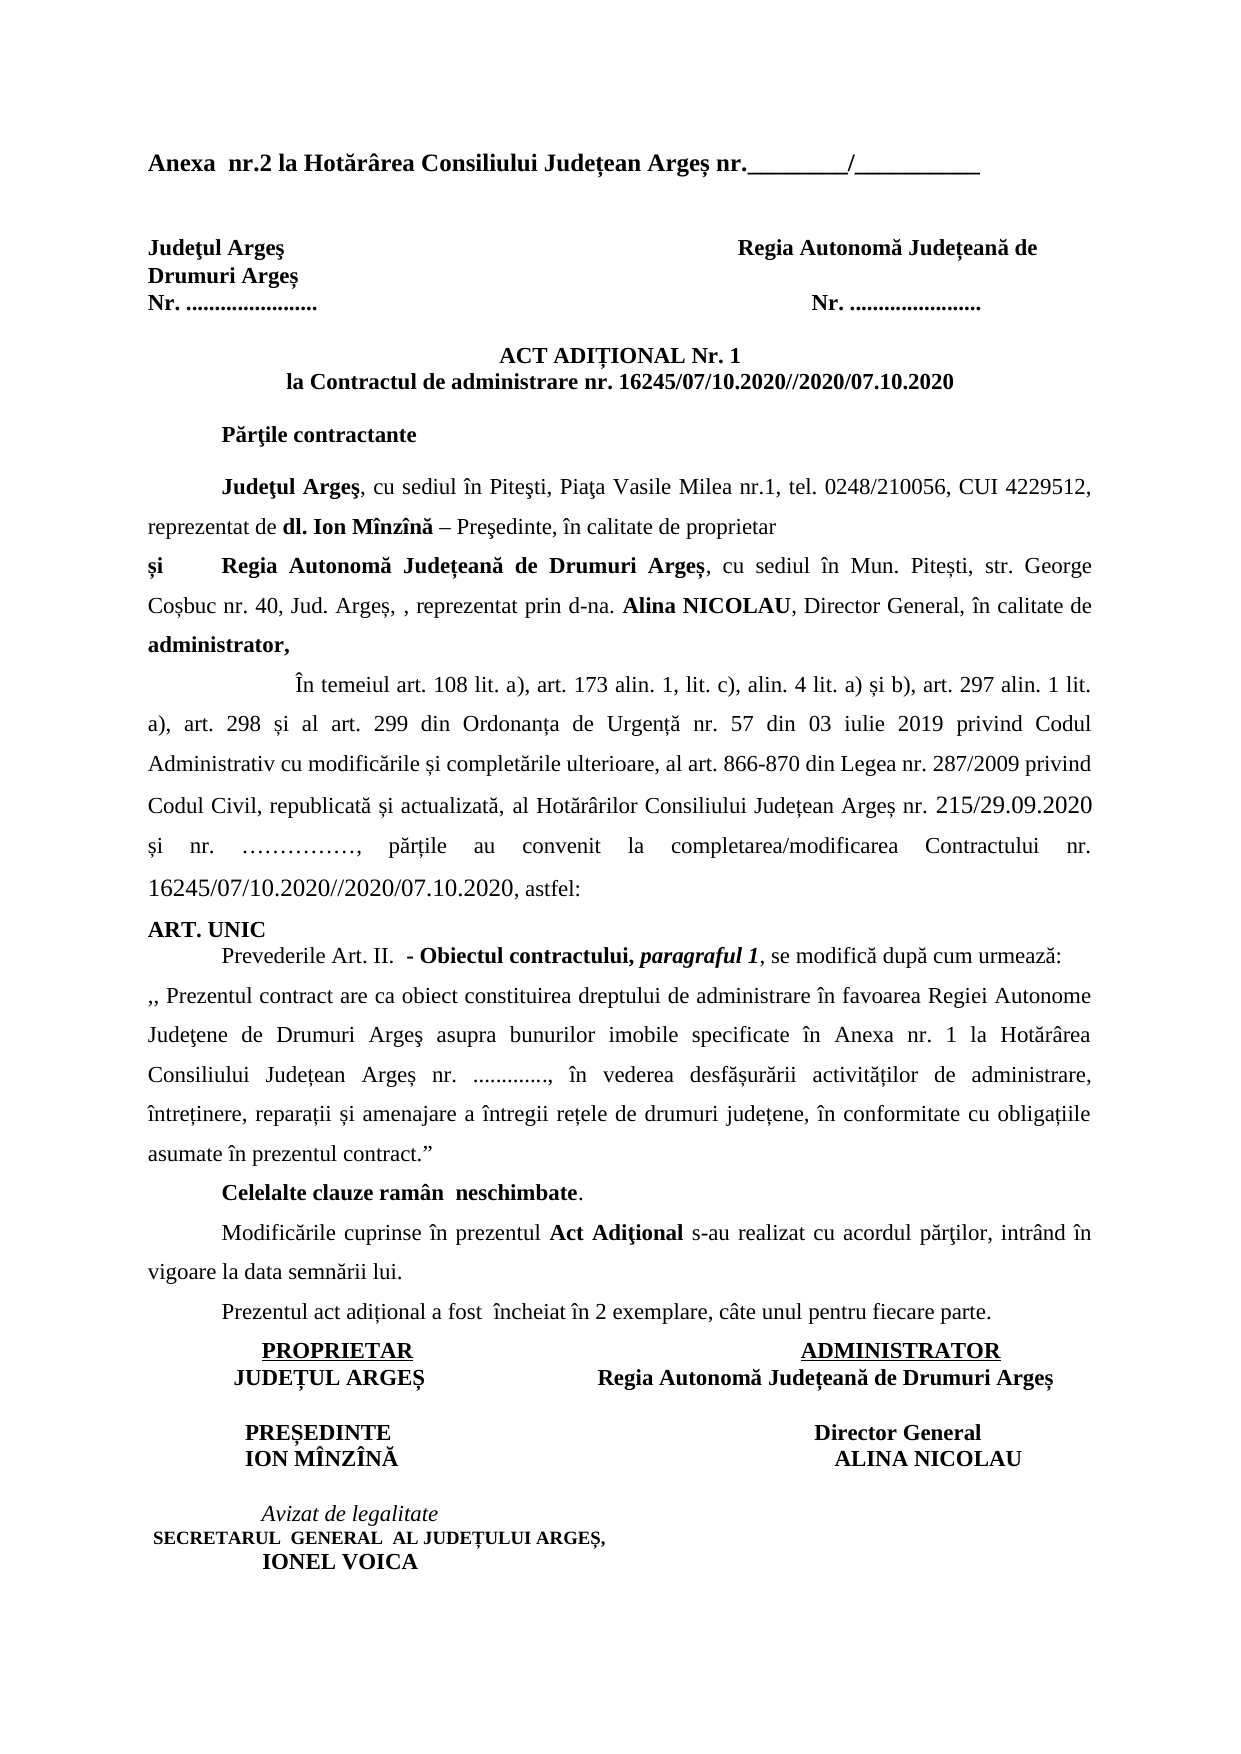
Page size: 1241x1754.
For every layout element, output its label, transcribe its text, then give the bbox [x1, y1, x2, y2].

text Prevederile Art. II. - Obiectul contractului, paragraful 1, se modifică după cum urmează: [148, 943, 1093, 969]
text ,, Prezentul contract are ca obiect constituirea dreptului de administrare în favoarea Regiei Autonome Judeţene de Drumuri Argeş asupra bunurilor imobile specificate în Anexa nr. 1 la Hotărârea Consiliului Județean Argeș nr. ............., în vederea desfășurării activităților de administrare, întreținere, reparații și amenajare a întregii rețele de drumuri județene, în conformitate cu obligațiile asumate în prezentul contract.” [148, 982, 1093, 1166]
text Anexa nr.2 la Hotărârea Consiliului Județean Argeș nr.________/__________ [148, 148, 1093, 176]
text și Regia Autonomă Județeană de Drumuri Argeș, cu sediul în Mun. Pitești, str. George Coșbuc nr. 40, Jud. Argeș, , reprezentat prin d-na. Alina NICOLAU, Director General, în calitate de administrator, [148, 552, 1093, 658]
text Judeţul Argeş Regia Autonomă Județeană de Drumuri Argeș [148, 234, 1093, 289]
text Judeţul Argeş, cu sediul în Piteşti, Piaţa Vasile Milea nr.1, tel. 0248/210056, CUI 4229512, reprezentat de dl. Ion Mînzînă – Preşedinte, în calitate de proprietar [148, 473, 1093, 539]
text ACT ADIȚIONAL Nr. 1 [148, 342, 1093, 368]
text ION MÎNZÎNĂ ALINA NICOLAU [148, 1445, 1093, 1472]
text la Contractul de administrare nr. 16245/07/10.2020//2020/07.10.2020 [148, 368, 1093, 394]
text Părţile contractante [148, 421, 1093, 447]
text ART. UNIC [148, 916, 1093, 943]
text Nr. ....................... Nr. ....................... [148, 289, 1093, 315]
text Avizat de legalitate [148, 1500, 1093, 1527]
text În temeiul art. 108 lit. a), art. 173 alin. 1, lit. c), alin. 4 lit. a) și b), art. 297 alin. 1 lit. a), art. 298 și al art. 299 din Ordonanța de Urgență nr. 57 din 03 iulie 2019 privind Codul Administrativ cu modificările și completările ulterioare, al art. 866-870 din Legea nr. 287/2009 privind Codul Civil, republicată și actualizată, al Hotărârilor Consiliului Județean Argeș nr. 215/29.09.2020 și nr. ……………, părțile au convenit la completarea/modificarea Contractului nr. 16245/07/10.2020//2020/07.10.2020, astfel: [148, 671, 1093, 902]
text JUDEȚUL ARGEȘ Regia Autonomă Județeană de Drumuri Argeș [148, 1364, 1093, 1390]
text PROPRIETAR ADMINISTRATOR [148, 1337, 1093, 1364]
text IONEL VOICA [148, 1548, 1093, 1574]
text SECRETARUL GENERAL AL JUDEȚULUI ARGEȘ, [148, 1527, 1093, 1548]
text Prezentul act adițional a fost încheiat în 2 exemplare, câte unul pentru fiecare parte. [148, 1298, 1093, 1324]
text Celelalte clauze ramân neschimbate. [148, 1179, 1093, 1206]
text Modificările cuprinse în prezentul Act Adiţional s-au realizat cu acordul părţilor, intrând în vigoare la data semnării lui. [148, 1219, 1093, 1285]
text PREȘEDINTE Director General [148, 1419, 1093, 1445]
